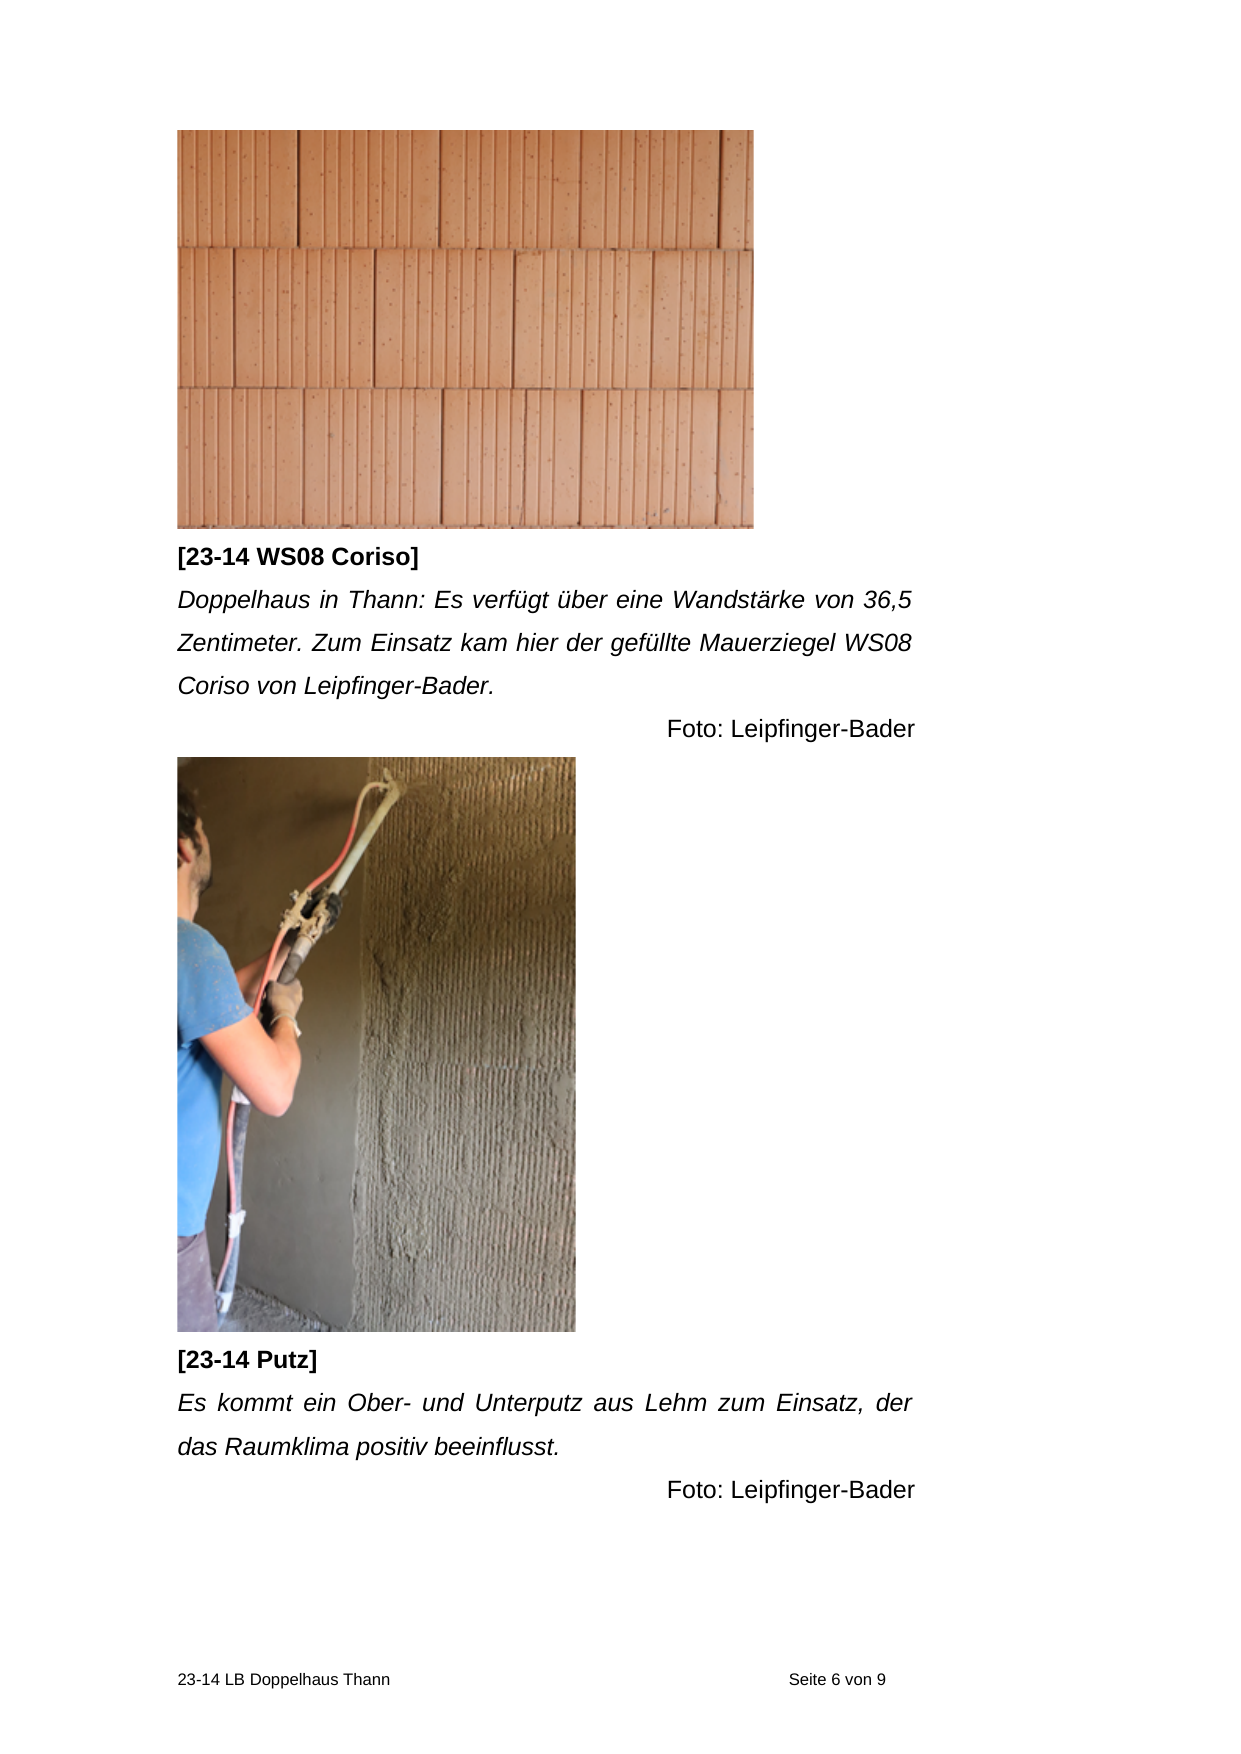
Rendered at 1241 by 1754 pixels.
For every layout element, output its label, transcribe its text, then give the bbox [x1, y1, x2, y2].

text [23-14 WS08 Coriso] [177, 541, 915, 570]
picture [177, 130, 754, 529]
text Foto: Leipfinger-Bader [177, 1474, 915, 1503]
text Es kommt ein Ober- und Unterputz aus Lehm zum Einsatz, der das Raumklima positiv beeinflusst. [177, 1388, 915, 1460]
text Doppelhaus in Thann: Es verfügt über eine Wandstärke von 36,5 Zentimeter. Zum Einsatz kam hier der gefüllte Mauerziegel WS08 Coriso von Leipfinger-Bader. [177, 584, 915, 699]
text Foto: Leipfinger-Bader [177, 714, 915, 743]
picture [177, 757, 576, 1332]
text [23-14 Putz] [177, 1345, 915, 1374]
